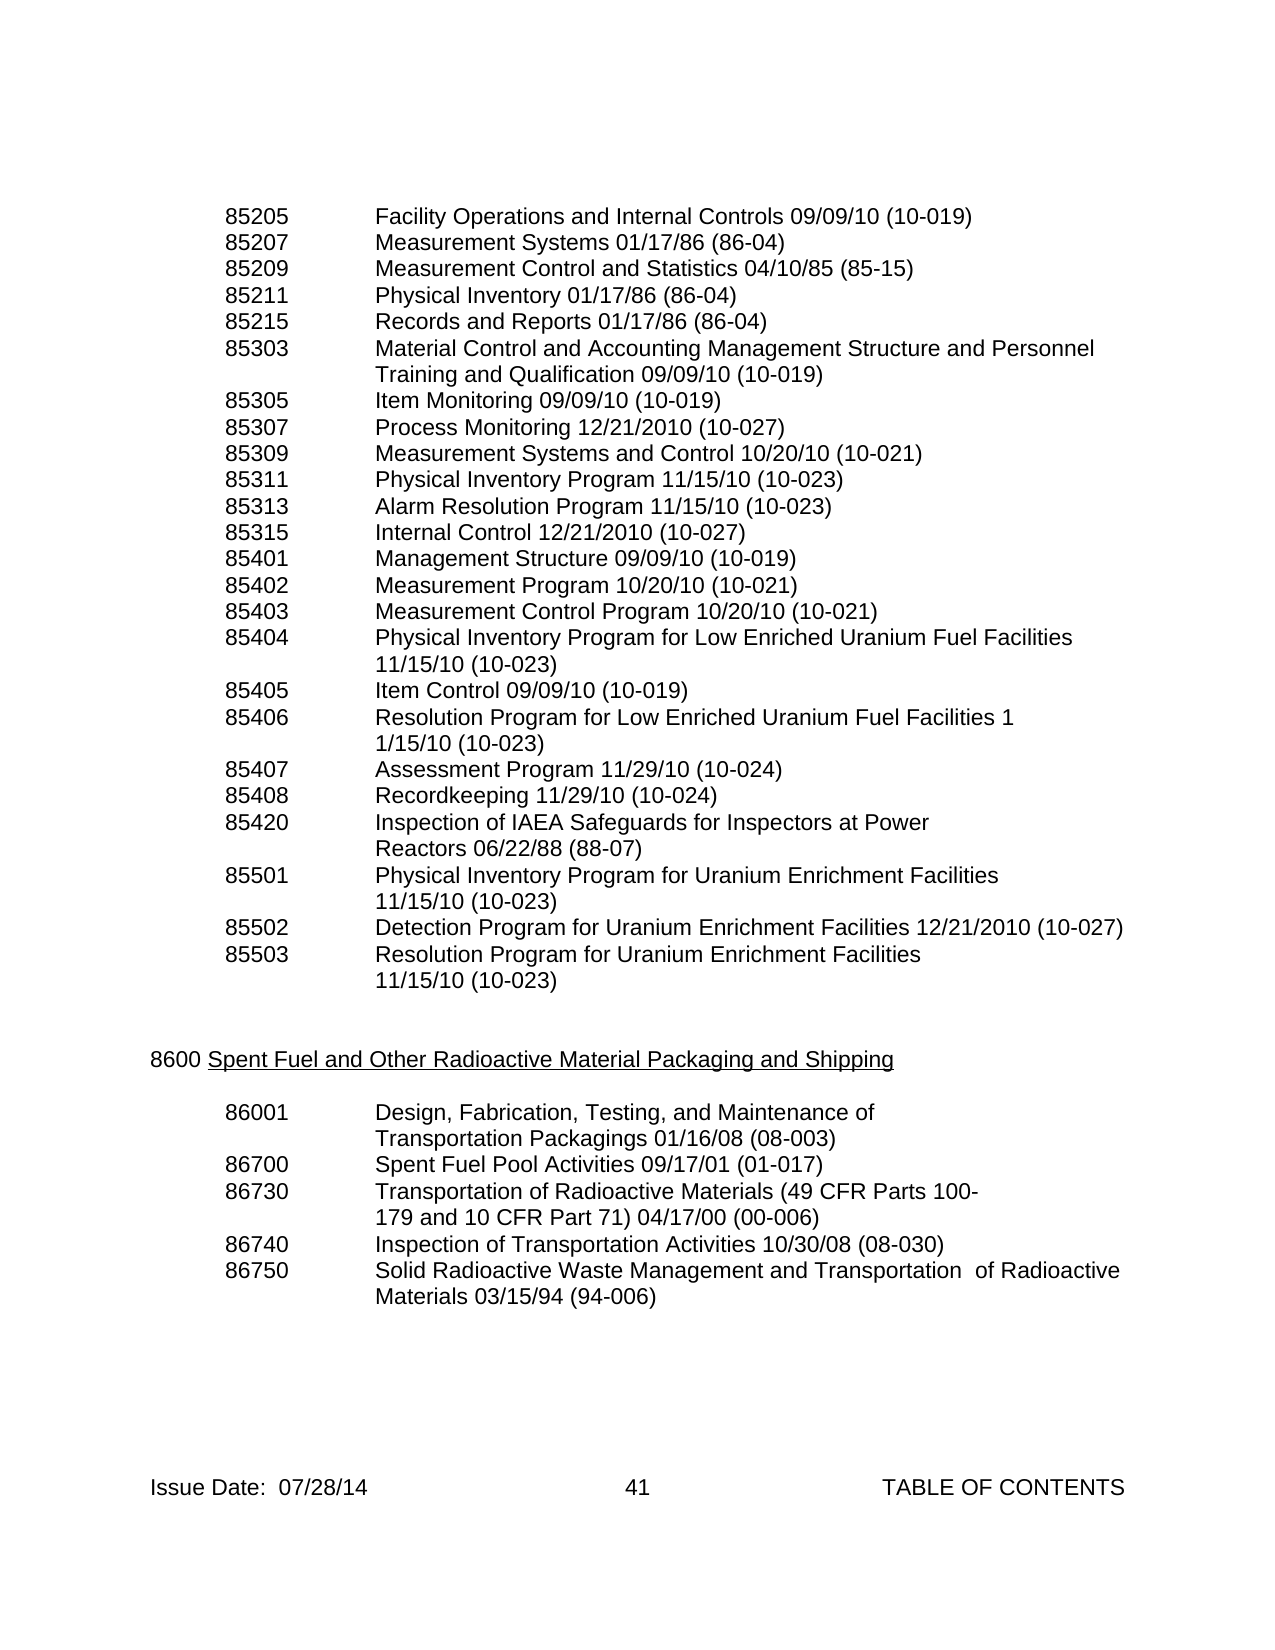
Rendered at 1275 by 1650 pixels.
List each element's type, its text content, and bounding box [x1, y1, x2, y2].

text 85307 Process Monitoring 12/21/2010 (10-027) [150, 413, 1125, 440]
text 85309 Measurement Systems and Control 10/20/10 (10-021) [150, 440, 1125, 466]
text Reactors 06/22/88 (88-07) [225, 835, 1125, 862]
text 86750 Solid Radioactive Waste Management and Transportation of Radioactive Materials 03/15/94 (94-006) [150, 1257, 1125, 1309]
text 85205 Facility Operations and Internal Controls 09/09/10 (10-019) [150, 203, 1125, 229]
text 85303 Material Control and Accounting Management Structure and Personnel Training and Qualification 09/09/10 (10-019) [150, 334, 1125, 387]
text 85311 Physical Inventory Program 11/15/10 (10-023) [150, 466, 1125, 493]
text 85503 Resolution Program for Uranium Enrichment Facilities [150, 941, 1125, 967]
text 85207 Measurement Systems 01/17/86 (86-04) [225, 229, 1125, 255]
text 85406 Resolution Program for Low Enriched Uranium Fuel Facilities 1 [150, 703, 1125, 730]
text 85403 Measurement Control Program 10/20/10 (10-021) [150, 598, 1125, 624]
text 85502 Detection Program for Uranium Enrichment Facilities 12/21/2010 (10-027) [150, 914, 1125, 941]
text 85401 Management Structure 09/09/10 (10-019) [150, 545, 1125, 572]
text 85420 Inspection of IAEA Safeguards for Inspectors at Power [150, 809, 1125, 835]
text 85209 Measurement Control and Statistics 04/10/85 (85-15) [225, 255, 1125, 282]
text 85501 Physical Inventory Program for Uranium Enrichment Facilities [150, 862, 1125, 888]
text 85407 Assessment Program 11/29/10 (10-024) [150, 756, 1125, 782]
text 86001 Design, Fabrication, Testing, and Maintenance of [150, 1099, 1125, 1125]
text 1/15/10 (10-023) [150, 730, 1125, 756]
text 86740 Inspection of Transportation Activities 10/30/08 (08-030) [150, 1231, 1125, 1257]
text 85211 Physical Inventory 01/17/86 (86-04) [150, 282, 1125, 308]
text 85313 Alarm Resolution Program 11/15/10 (10-023) [150, 493, 1125, 519]
text 86700 Spent Fuel Pool Activities 09/17/01 (01-017) [150, 1151, 1125, 1178]
text 85404 Physical Inventory Program for Low Enriched Uranium Fuel Facilities 11/15/10 (10-023) [150, 624, 1125, 677]
text 85402 Measurement Program 10/20/10 (10-021) [150, 572, 1125, 598]
text 179 and 10 CFR Part 71) 04/17/00 (00-006) [150, 1204, 1125, 1231]
text 85405 Item Control 09/09/10 (10-019) [150, 677, 1125, 703]
text 11/15/10 (10-023) [150, 888, 1125, 914]
text 8600 Spent Fuel and Other Radioactive Material Packaging and Shipping [150, 1046, 1125, 1072]
text 85408 Recordkeeping 11/29/10 (10-024) [150, 782, 1125, 809]
text Transportation Packagings 01/16/08 (08-003) [150, 1125, 1125, 1151]
text 85305 Item Monitoring 09/09/10 (10-019) [150, 387, 1125, 413]
text 86730 Transportation of Radioactive Materials (49 CFR Parts 100- [150, 1178, 1125, 1204]
text 85315 Internal Control 12/21/2010 (10-027) [150, 519, 1125, 545]
text 85215 Records and Reports 01/17/86 (86-04) [150, 308, 1125, 334]
text 11/15/10 (10-023) [150, 967, 1125, 993]
